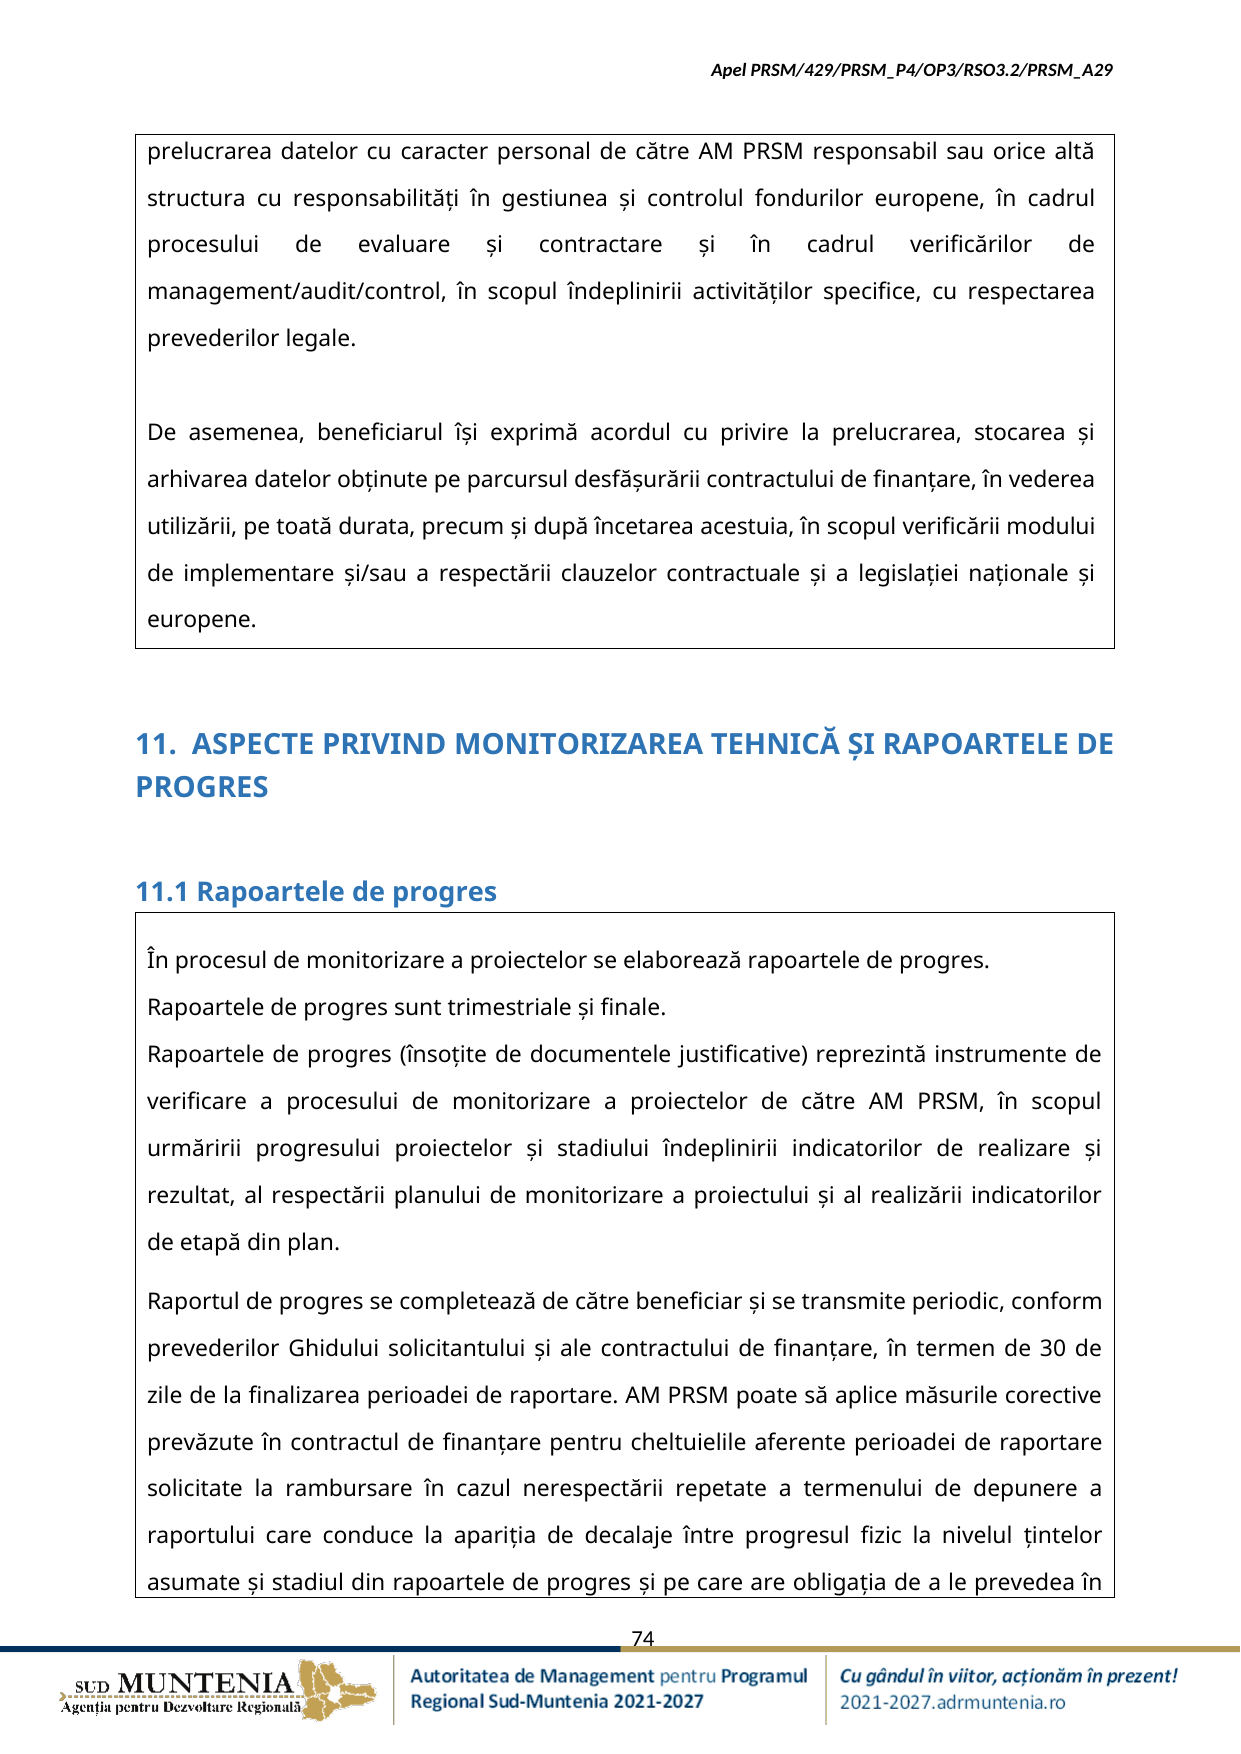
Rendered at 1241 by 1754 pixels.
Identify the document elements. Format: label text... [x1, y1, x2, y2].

subtitle 11.1 Rapoartele de progres [135, 872, 1150, 909]
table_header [136, 135, 1114, 648]
subtitle 11. ASPECTE PRIVIND MONITORIZAREA TEHNICĂ ȘI RAPOARTELE DE PROGRES [135, 723, 1150, 806]
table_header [136, 913, 1114, 1597]
picture [0, 1646, 1241, 1726]
